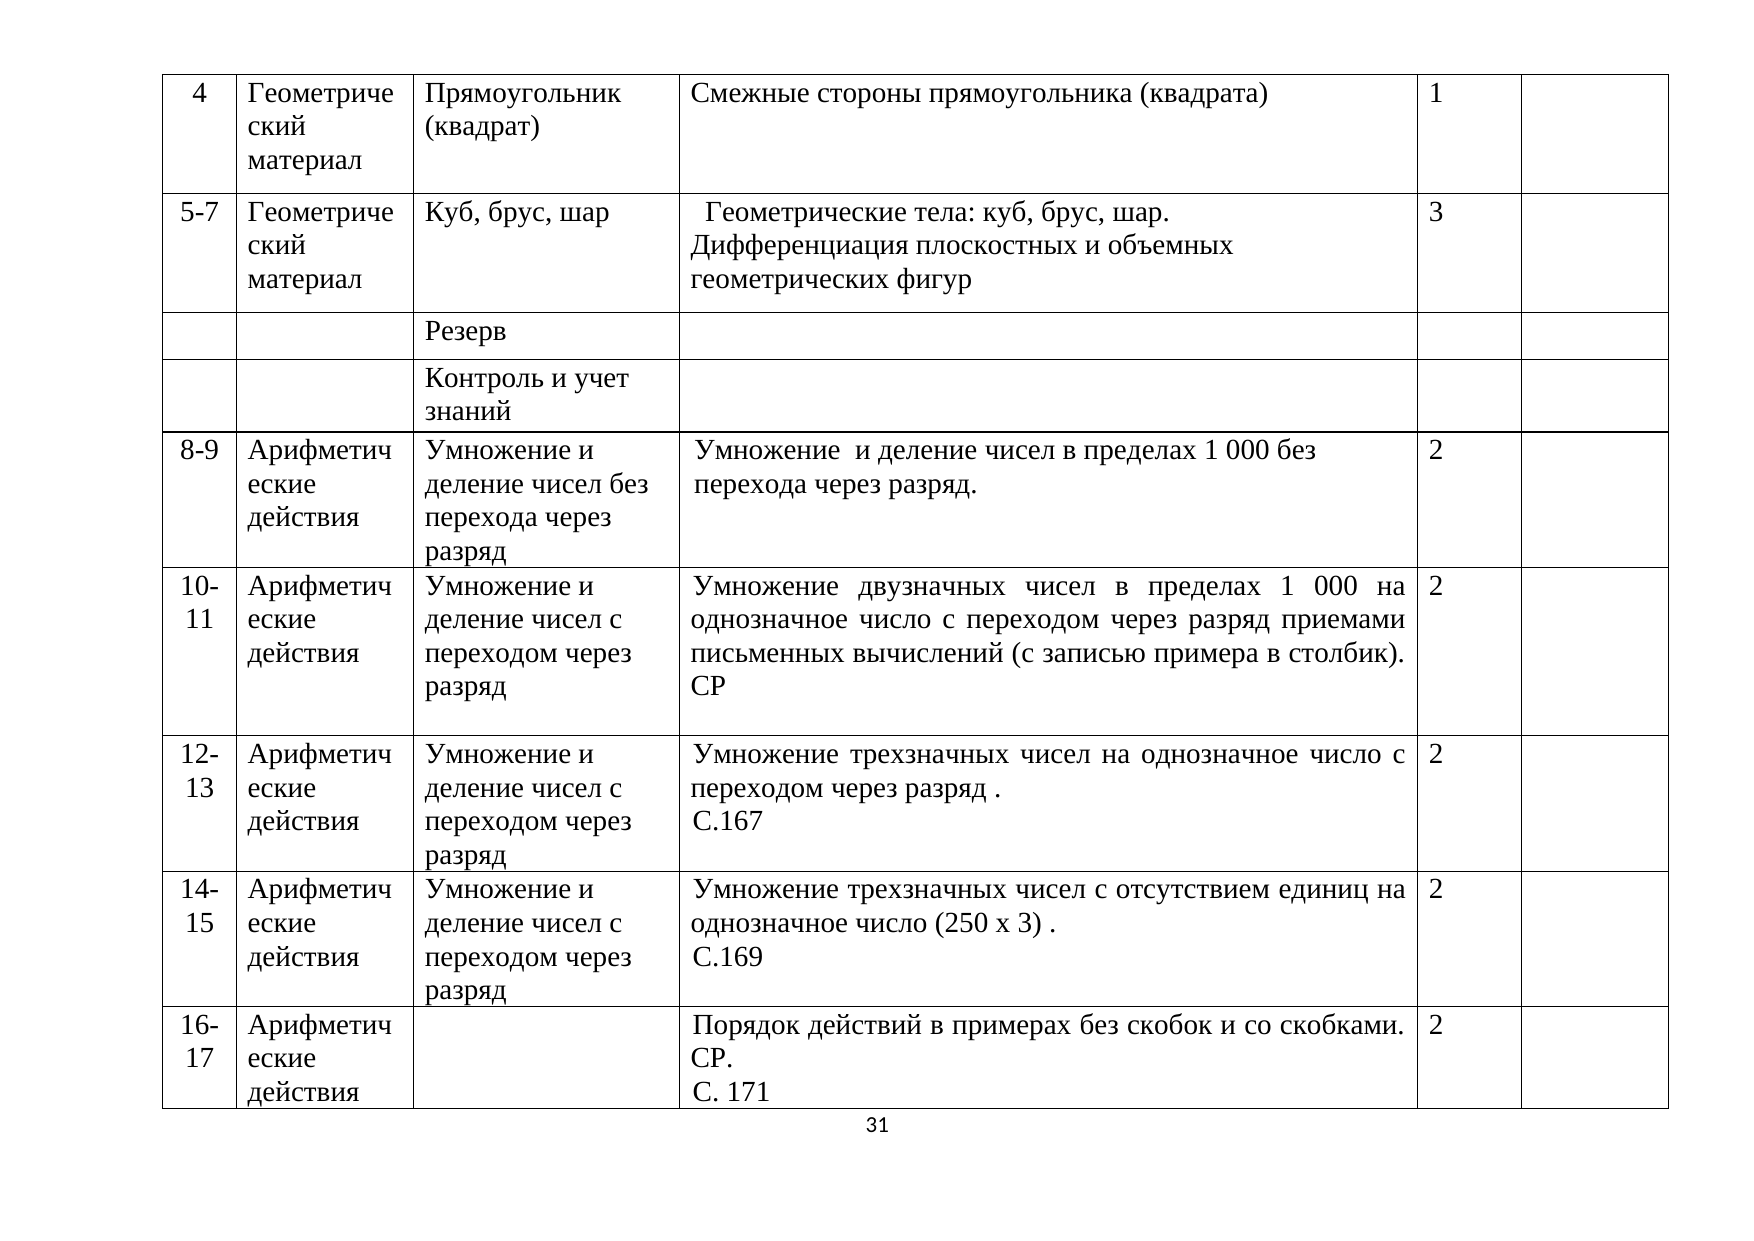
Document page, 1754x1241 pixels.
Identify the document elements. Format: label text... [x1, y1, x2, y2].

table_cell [414, 75, 679, 193]
table_cell Резерв [414, 313, 679, 359]
table_cell [1522, 433, 1668, 567]
table_cell [163, 313, 236, 359]
table_cell Умножение и деление чисел без перехода через разряд [414, 433, 679, 567]
table_cell Геометрический материал [237, 194, 413, 312]
table_cell [1418, 313, 1521, 359]
table_cell [163, 360, 236, 431]
table_cell Арифметические действия [237, 433, 413, 567]
table_cell [237, 313, 413, 359]
table_cell 12-13 [163, 736, 236, 871]
table_cell [1522, 872, 1668, 1006]
table_cell [1522, 360, 1668, 431]
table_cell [414, 872, 679, 1006]
table_cell Умножение и деление чисел в пределах 1 000 без перехода через разряд. [680, 433, 1417, 567]
table_cell Смежные стороны прямоугольника (квадрата) [680, 75, 1417, 193]
table_cell [680, 313, 1417, 359]
table_cell 2 [1418, 433, 1521, 567]
table_cell Геометрические тела: куб, брус, шар. Дифференциация плоскостных и объемных геометрических фигур [680, 194, 1417, 312]
table_cell 1 [1418, 75, 1521, 193]
table_cell Умножение трехзначных чисел на однозначное число с переходом через разряд . С.167 [680, 736, 1417, 871]
table_cell Арифметические действия [237, 736, 413, 871]
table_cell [237, 75, 413, 193]
table_cell [1522, 194, 1668, 312]
table_cell [680, 360, 1417, 431]
table_cell [1522, 568, 1668, 735]
table_cell Куб, брус, шар [414, 194, 679, 312]
table_cell Арифметические действия [237, 568, 413, 735]
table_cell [237, 1007, 413, 1107]
table_cell Умножение двузначных чисел в пределах 1 000 на однозначное число с переходом через разряд приемами письменных вычислений (с записью примера в столбик). СР [680, 568, 1417, 735]
table_cell [1418, 360, 1521, 431]
table_cell Умножение трехзначных чисел с отсутствием единиц на однозначное число (250 х 3) . С.169 [680, 872, 1417, 1006]
table_cell 10-11 [163, 568, 236, 735]
table_cell 16-17 [163, 1007, 236, 1107]
table_cell 2 [1418, 736, 1521, 871]
table_cell 8-9 [163, 433, 236, 567]
table_cell 4 [163, 75, 236, 193]
table_cell [1522, 1007, 1668, 1107]
table_cell [1522, 736, 1668, 871]
table_cell Контроль и учет знаний [414, 360, 679, 431]
table_cell [414, 1007, 679, 1107]
table_cell 3 [1418, 194, 1521, 312]
table_cell 5-7 [163, 194, 236, 312]
table_cell Умножение и деление чисел с переходом через разряд [414, 568, 679, 735]
table_cell [1522, 313, 1668, 359]
table_cell 14-15 [163, 872, 236, 1006]
table_cell Умножение и деление чисел с переходом через разряд [414, 736, 679, 871]
table_cell [1522, 75, 1668, 193]
table_cell Порядок действий в примерах без скобок и со скобками. СР. С. 171 [680, 1007, 1417, 1107]
table_cell 2 [1418, 568, 1521, 735]
table_cell 2 [1418, 872, 1521, 1006]
table_cell 2 [1418, 1007, 1521, 1107]
table_cell [237, 360, 413, 431]
table_cell Арифметические действия [237, 872, 413, 1006]
